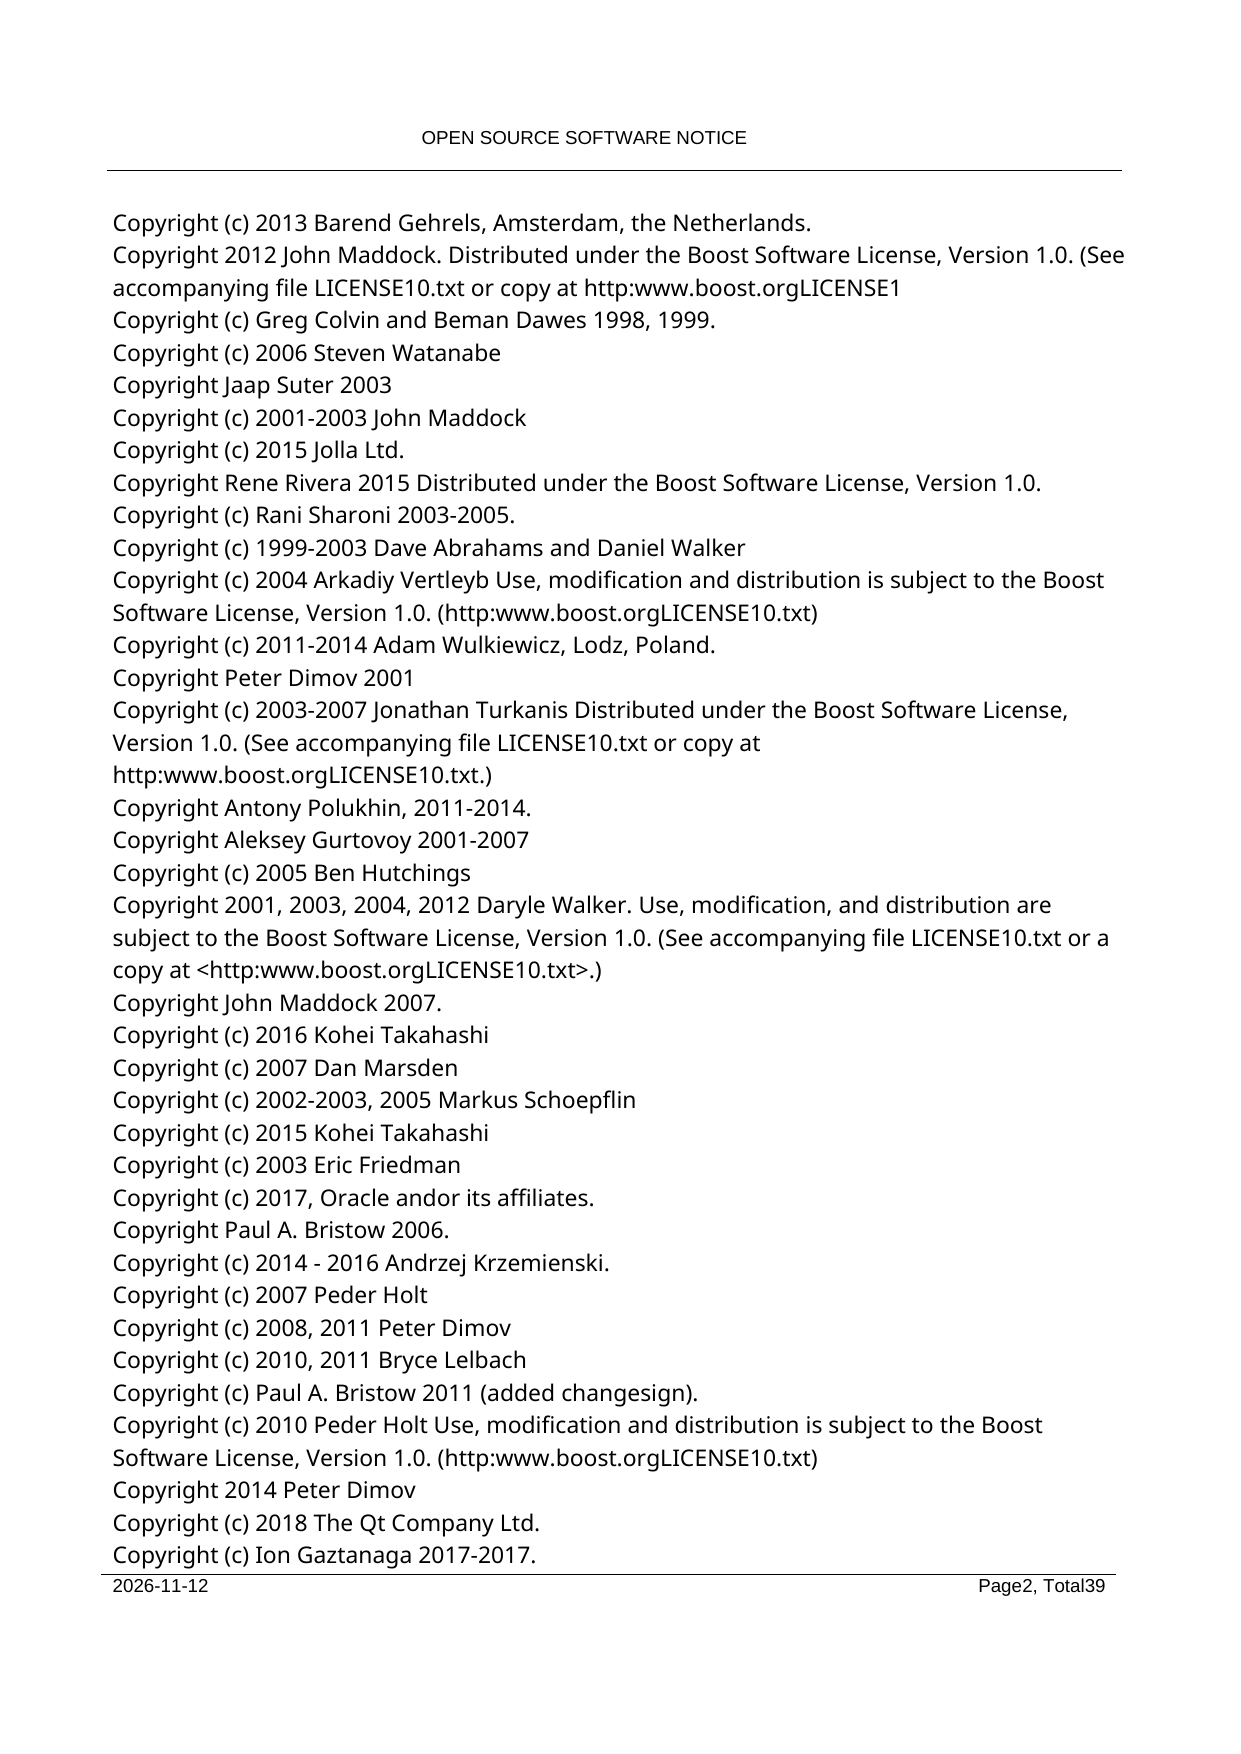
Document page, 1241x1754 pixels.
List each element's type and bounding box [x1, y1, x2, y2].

text [112, 206, 1128, 1571]
